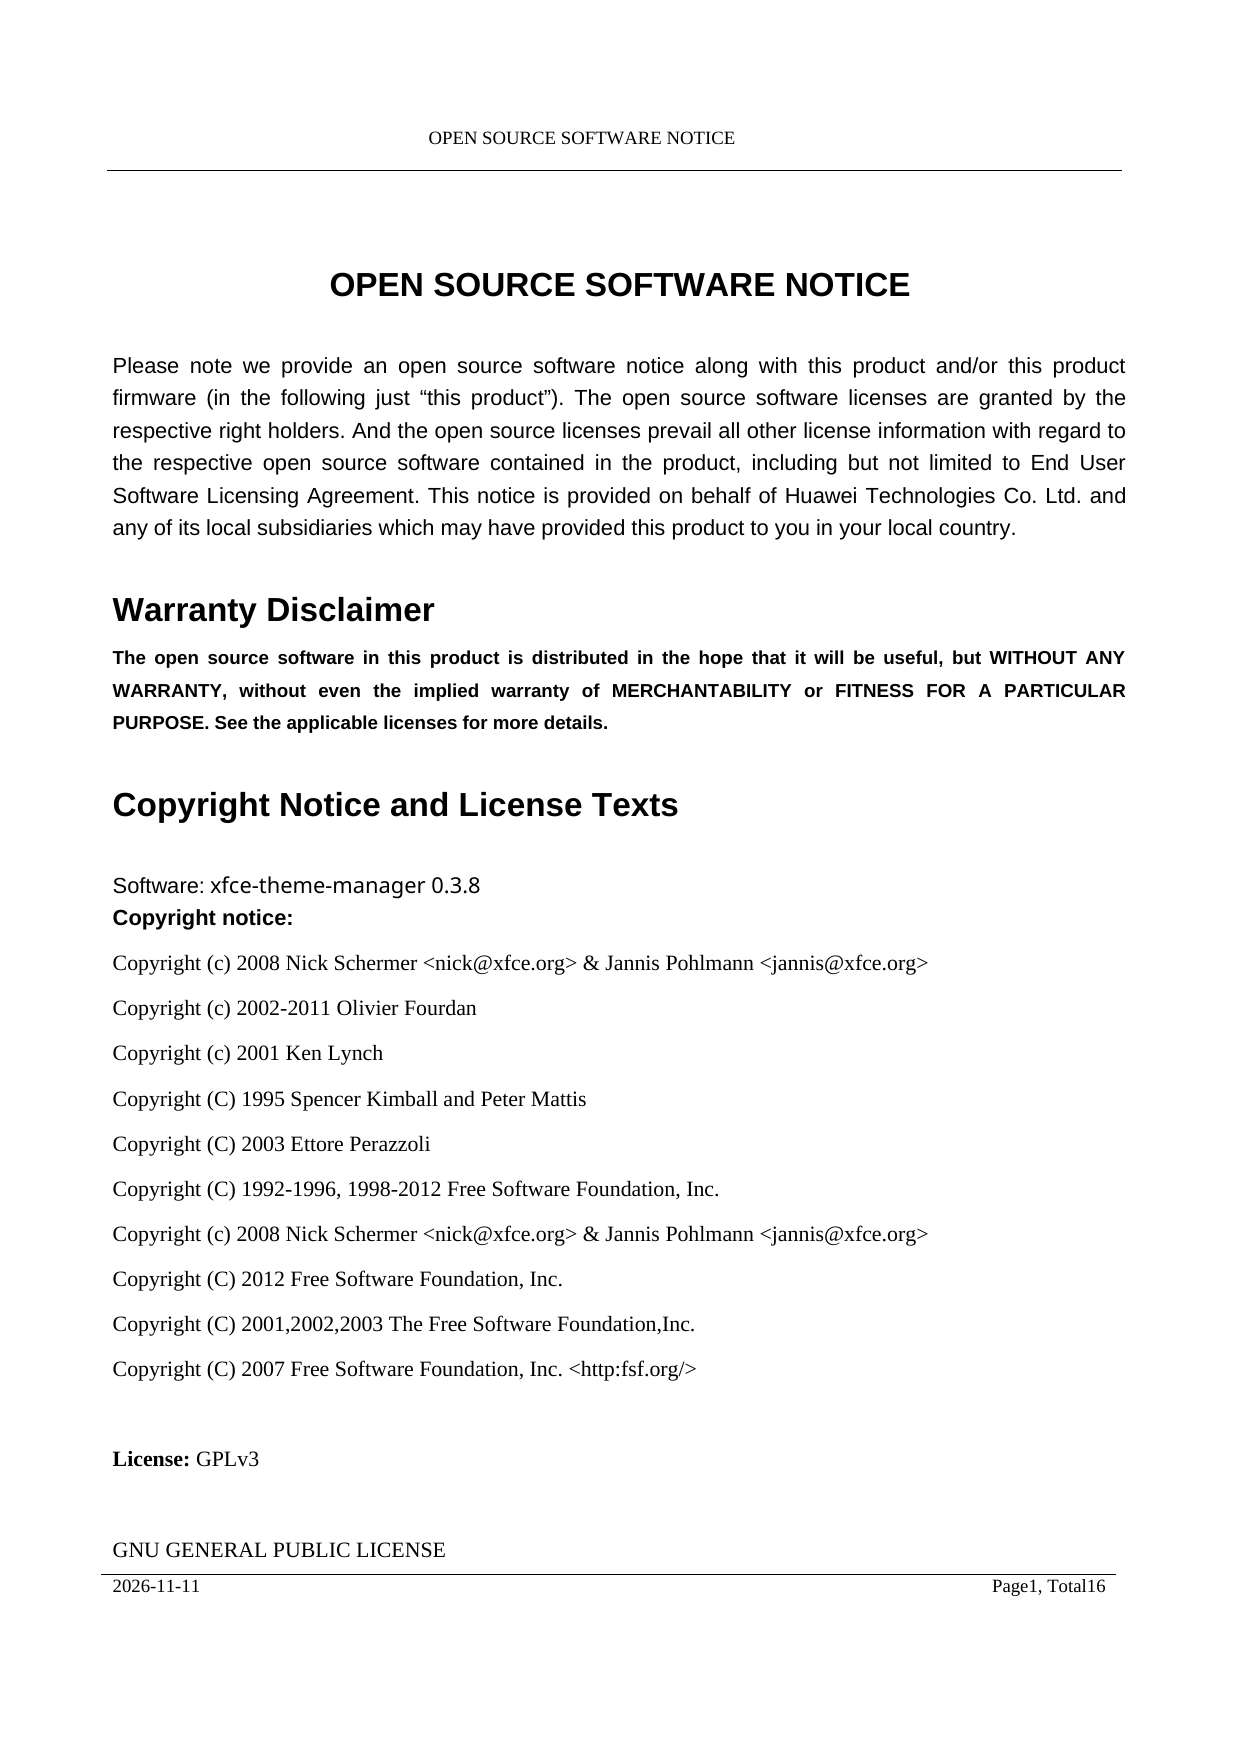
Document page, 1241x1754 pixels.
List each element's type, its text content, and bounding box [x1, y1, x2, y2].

text Copyright Notice and License Texts [112, 771, 1128, 836]
text Copyright (C) 2003 Ettore Perazzoli [112, 1127, 1128, 1159]
text Copyright (c) 2008 Nick Schermer <nick@xfce.org> & Jannis Pohlmann <jannis@xfce.org> [112, 947, 1128, 979]
text Warranty Disclaimer [112, 576, 1128, 641]
text Copyright (C) 1992-1996, 1998-2012 Free Software Foundation, Inc. [112, 1172, 1128, 1204]
text Please note we provide an open source software notice along with this product and/or this product firmware (in the following just “this product”). The open source software licenses are granted by the respective right holders. And the open source licenses prevail all other license information with regard to the respective open source software contained in the product, including but not limited to End User Software Licensing Agreement. This notice is provided on behalf of Huawei Technologies Co. Ltd. and any of its local subsidiaries which may have provided this product to you in your local country. [112, 349, 1128, 544]
text Copyright (C) 2001,2002,2003 The Free Software Foundation,Inc. [112, 1307, 1128, 1340]
text Copyright (C) 2007 Free Software Foundation, Inc. <http:fsf.org/> [112, 1352, 1128, 1385]
text Software: xfce-theme-manager 0.3.8 [112, 869, 1128, 901]
text License: GPLv3 [112, 1443, 1128, 1475]
text Copyright (C) 1995 Spencer Kimball and Peter Mattis [112, 1082, 1128, 1114]
text GNU GENERAL PUBLIC LICENSE [112, 1533, 1128, 1565]
text Copyright (c) 2008 Nick Schermer <nick@xfce.org> & Jannis Pohlmann <jannis@xfce.org> [112, 1217, 1128, 1250]
text Copyright (c) 2002-2011 Olivier Fourdan [112, 992, 1128, 1024]
text Copyright (C) 2012 Free Software Foundation, Inc. [112, 1262, 1128, 1295]
text OPEN SOURCE SOFTWARE NOTICE [112, 251, 1128, 316]
text The open source software in this product is distributed in the hope that it will be useful, but WITHOUT ANY WARRANTY, without even the implied warranty of MERCHANTABILITY or FITNESS FOR A PARTICULAR PURPOSE. See the applicable licenses for more details. [112, 641, 1128, 739]
text Copyright notice: [112, 901, 1128, 934]
text Copyright (c) 2001 Ken Lynch [112, 1037, 1128, 1069]
